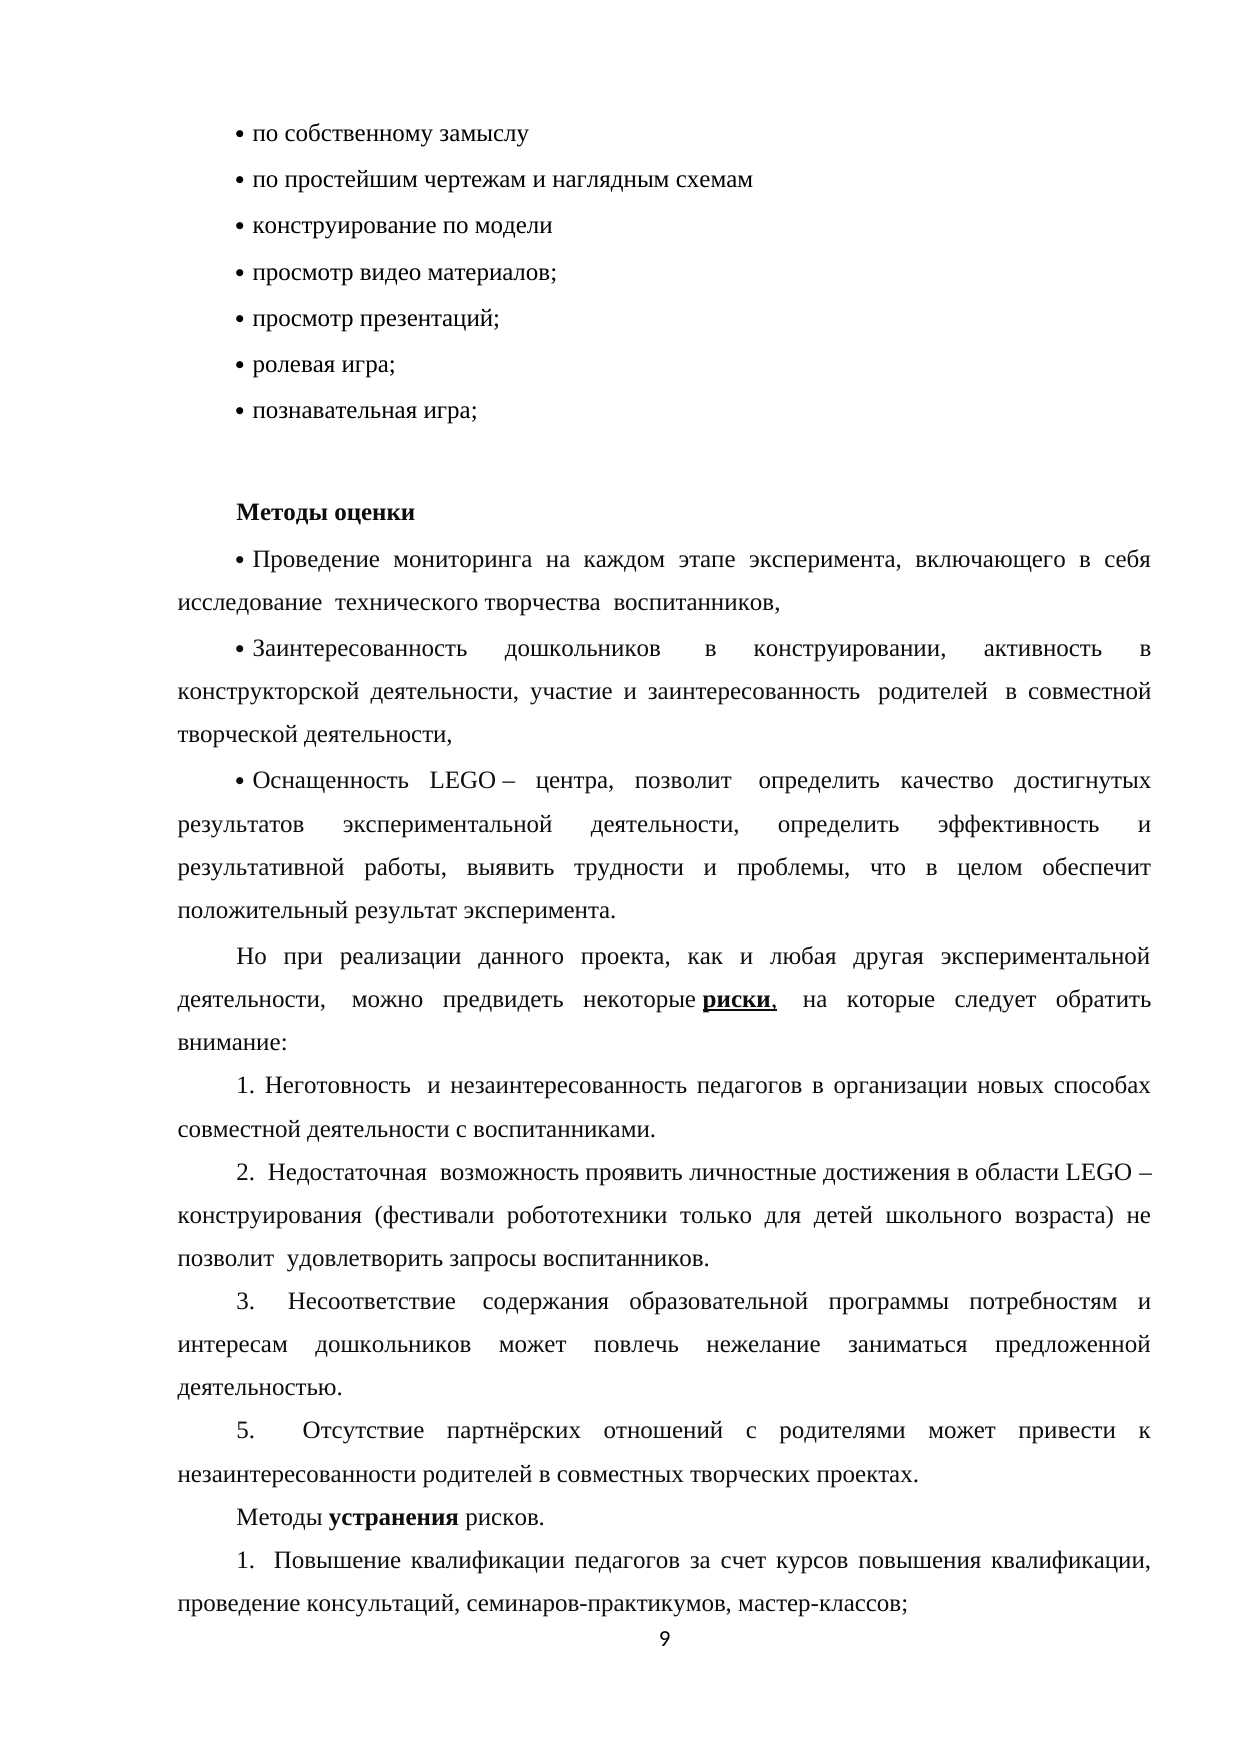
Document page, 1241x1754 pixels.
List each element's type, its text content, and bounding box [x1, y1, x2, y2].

text 1. Повышение квалификации педагогов за счет курсов повышения квалификации, проведение консультаций, семинаров-практикумов, мастер-классов; [177, 1545, 1152, 1617]
text 5. Отсутствие партнёрских отношений с родителями может привести к незаинтересованности родителей в совместных творческих проектах. [177, 1416, 1152, 1487]
text 2. Недостаточная возможность проявить личностные достижения в области LEGO – конструирования (фестивали робототехники только для детей школьного возраста) не позволит удовлетворить запросы воспитанников. [177, 1157, 1152, 1272]
text 3. Несоответствие содержания образовательной программы потребностям и интересам дошкольников может повлечь нежелание заниматься предложенной деятельностью. [177, 1286, 1152, 1401]
list Оснащенность LEGO – центра, позволит определить качество достигнутых результатов экспериментальной деятельности, определить эффективность и результативной работы, выявить трудности и проблемы, что в целом обеспечит положительный результат эксперимента. [177, 766, 1152, 924]
list по простейшим чертежам и наглядным схемам [177, 164, 1152, 193]
text Методы оценки [177, 497, 1152, 526]
text Методы устранения рисков. [177, 1502, 1152, 1531]
text Но при реализации данного проекта, как и любая другая экспериментальной деятельности, можно предвидеть некоторые риски, на которые следует обратить внимание: [177, 941, 1152, 1056]
list просмотр презентаций; [177, 303, 1152, 332]
list Проведение мониторинга на каждом этапе эксперимента, включающего в себя исследование технического творчества воспитанников, [177, 544, 1152, 616]
list конструирование по модели [177, 211, 1152, 239]
list познавательная игра; [177, 396, 1152, 424]
list ролевая игра; [177, 349, 1152, 378]
list просмотр видео материалов; [177, 257, 1152, 286]
list Заинтересованность дошкольников в конструировании, активность в конструкторской деятельности, участие и заинтересованность родителей в совместной творческой деятельности, [177, 633, 1152, 748]
list по собственному замыслу [177, 118, 1152, 147]
text 1. Неготовность и незаинтересованность педагогов в организации новых способах совместной деятельности с воспитанниками. [177, 1071, 1152, 1142]
